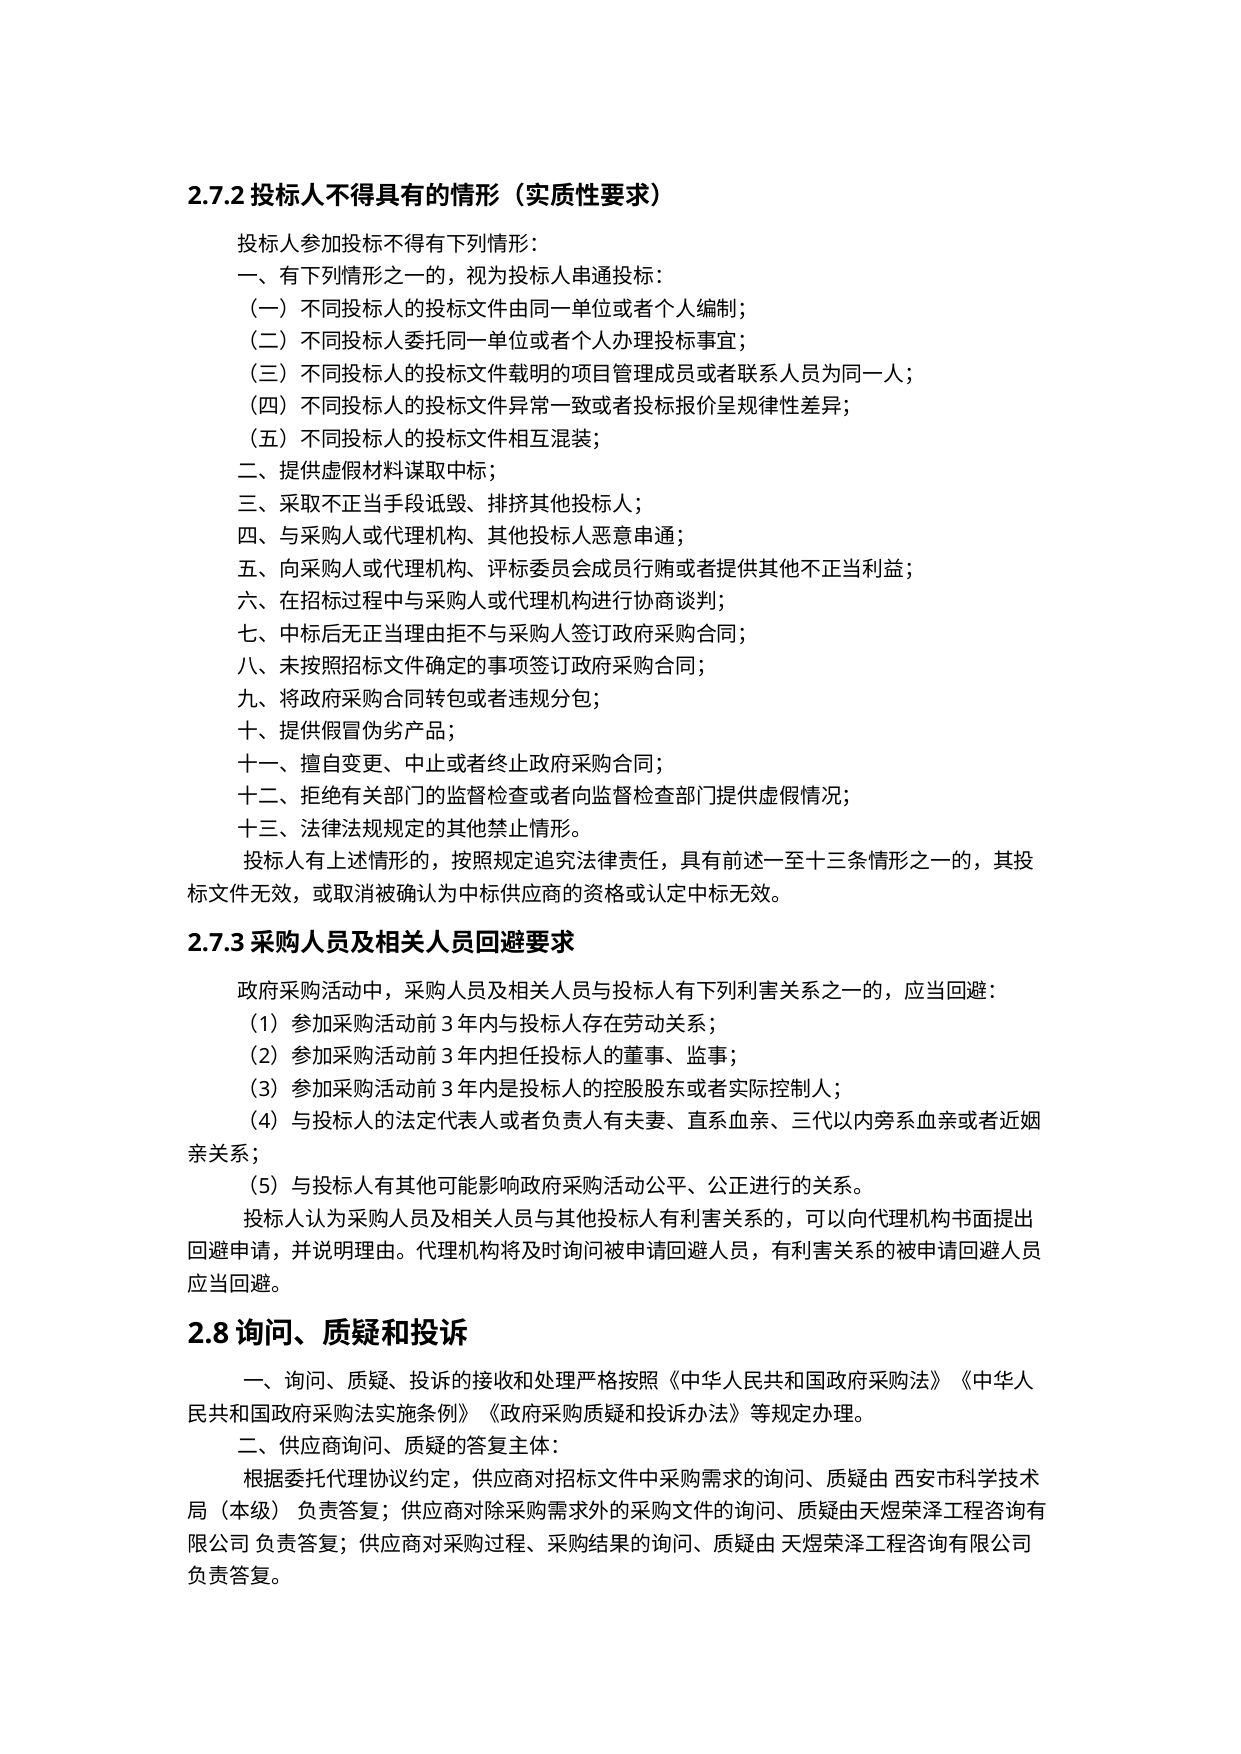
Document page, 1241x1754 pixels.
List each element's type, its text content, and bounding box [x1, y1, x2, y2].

text （5）与投标人有其他可能影响政府采购活动公平、公正进行的关系。 [187, 1169, 1053, 1202]
text 六、在招标过程中与采购人或代理机构进行协商谈判； [187, 584, 1053, 617]
text （五）不同投标人的投标文件相互混装； [187, 422, 1053, 454]
text 根据委托代理协议约定，供应商对招标文件中采购需求的询问、质疑由 西安市科学技术局（本级） 负责答复；供应商对除采购需求外的采购文件的询问、质疑由天煜荣泽工程咨询有限公司 负责答复；供应商对采购过程、采购结果的询问、质疑由 天煜荣泽工程咨询有限公司 负责答复。 [187, 1462, 1053, 1592]
text 政府采购活动中，采购人员及相关人员与投标人有下列利害关系之一的，应当回避： [187, 974, 1053, 1007]
text （二）不同投标人委托同一单位或者个人办理投标事宜； [187, 324, 1053, 357]
text 投标人参加投标不得有下列情形： [187, 227, 1053, 259]
text 一、询问、质疑、投诉的接收和处理严格按照《中华人民共和国政府采购法》《中华人民共和国政府采购法实施条例》《政府采购质疑和投诉办法》等规定办理。 [187, 1364, 1053, 1429]
text （2）参加采购活动前3年内担任投标人的董事、监事； [187, 1039, 1053, 1072]
text 十、提供假冒伪劣产品； [187, 714, 1053, 747]
text 2.8询问、质疑和投诉 [187, 1299, 1053, 1364]
text 五、向采购人或代理机构、评标委员会成员行贿或者提供其他不正当利益； [187, 552, 1053, 584]
text 三、采取不正当手段诋毁、排挤其他投标人； [187, 487, 1053, 519]
text 九、将政府采购合同转包或者违规分包； [187, 682, 1053, 714]
text 2.7.2投标人不得具有的情形（实质性要求） [187, 162, 1053, 227]
text （三）不同投标人的投标文件载明的项目管理成员或者联系人员为同一人； [187, 357, 1053, 389]
text 投标人有上述情形的，按照规定追究法律责任，具有前述一至十三条情形之一的，其投标文件无效，或取消被确认为中标供应商的资格或认定中标无效。 [187, 844, 1053, 909]
text （四）不同投标人的投标文件异常一致或者投标报价呈规律性差异； [187, 389, 1053, 422]
text （3）参加采购活动前3年内是投标人的控股股东或者实际控制人； [187, 1072, 1053, 1104]
text 二、供应商询问、质疑的答复主体： [187, 1429, 1053, 1462]
text 一、有下列情形之一的，视为投标人串通投标： [187, 259, 1053, 292]
text （一）不同投标人的投标文件由同一单位或者个人编制； [187, 292, 1053, 324]
text （1）参加采购活动前3年内与投标人存在劳动关系； [187, 1007, 1053, 1039]
text 十三、法律法规规定的其他禁止情形。 [187, 812, 1053, 844]
text （4）与投标人的法定代表人或者负责人有夫妻、直系血亲、三代以内旁系血亲或者近姻亲关系； [187, 1104, 1053, 1169]
text 二、提供虚假材料谋取中标； [187, 454, 1053, 487]
text 十一、擅自变更、中止或者终止政府采购合同； [187, 747, 1053, 779]
text 八、未按照招标文件确定的事项签订政府采购合同； [187, 649, 1053, 682]
text 十二、拒绝有关部门的监督检查或者向监督检查部门提供虚假情况； [187, 779, 1053, 812]
text 2.7.3采购人员及相关人员回避要求 [187, 909, 1053, 974]
text 七、中标后无正当理由拒不与采购人签订政府采购合同； [187, 617, 1053, 649]
text 投标人认为采购人员及相关人员与其他投标人有利害关系的，可以向代理机构书面提出回避申请，并说明理由。代理机构将及时询问被申请回避人员，有利害关系的被申请回避人员应当回避。 [187, 1202, 1053, 1299]
text 四、与采购人或代理机构、其他投标人恶意串通； [187, 519, 1053, 552]
